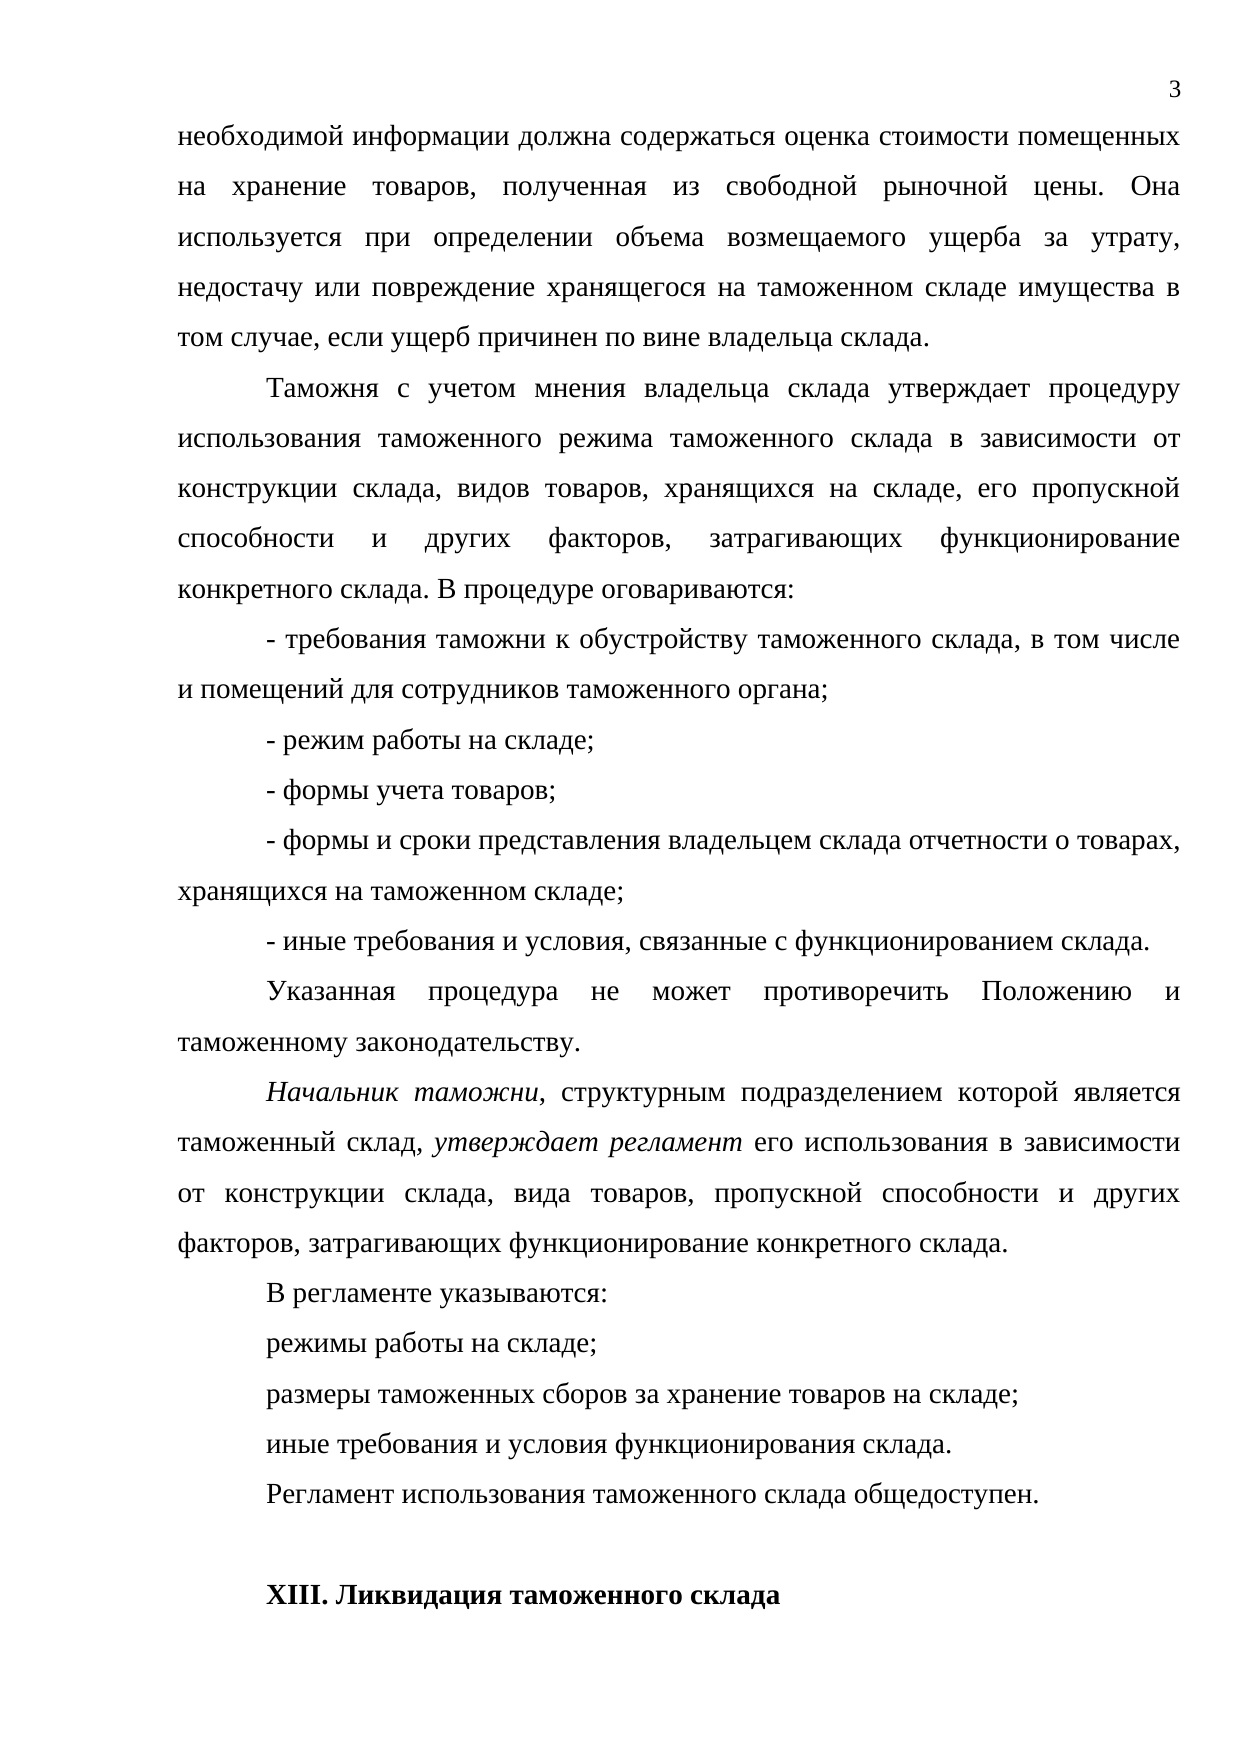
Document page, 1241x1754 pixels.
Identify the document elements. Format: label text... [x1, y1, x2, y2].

text - иные требования и условия, связанные с функционированием склада. [177, 923, 1181, 957]
text иные требования и условия функционирования склада. [177, 1426, 1181, 1460]
text В регламенте указываются: [177, 1275, 1181, 1309]
text - формы учета товаров; [177, 772, 1181, 806]
text Регламент использования таможенного склада общедоступен. [177, 1477, 1181, 1510]
text - формы и сроки представления владельцем склада отчетности о товарах, хранящихся на таможенном складе; [177, 822, 1181, 906]
text размеры таможенных сборов за хранение товаров на складе; [177, 1376, 1181, 1409]
text Начальник таможни, структурным подразделением которой является таможенный склад, утверждает регламент его использования в зависимости от конструкции склада, вида товаров, пропускной способности и других факторов, затрагивающих функционирование конкретного склада. [177, 1074, 1181, 1258]
text Указанная процедура не может противоречить Положению и таможенному законодательству. [177, 973, 1181, 1057]
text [177, 118, 1181, 353]
text Таможня с учетом мнения владельца склада утверждает процедуру использования таможенного режима таможенного склада в зависимости от конструкции склада, видов товаров, хранящихся на складе, его пропускной способности и других факторов, затрагивающих функционирование конкретного склада. В процедуре оговариваются: [177, 370, 1181, 604]
text - режим работы на складе; [177, 722, 1181, 755]
text режимы работы на складе; [177, 1326, 1181, 1359]
text - требования таможни к обустройству таможенного склада, в том числе и помещений для сотрудников таможенного органа; [177, 621, 1181, 705]
text XIII. Ликвидация таможенного склада [177, 1577, 1181, 1611]
